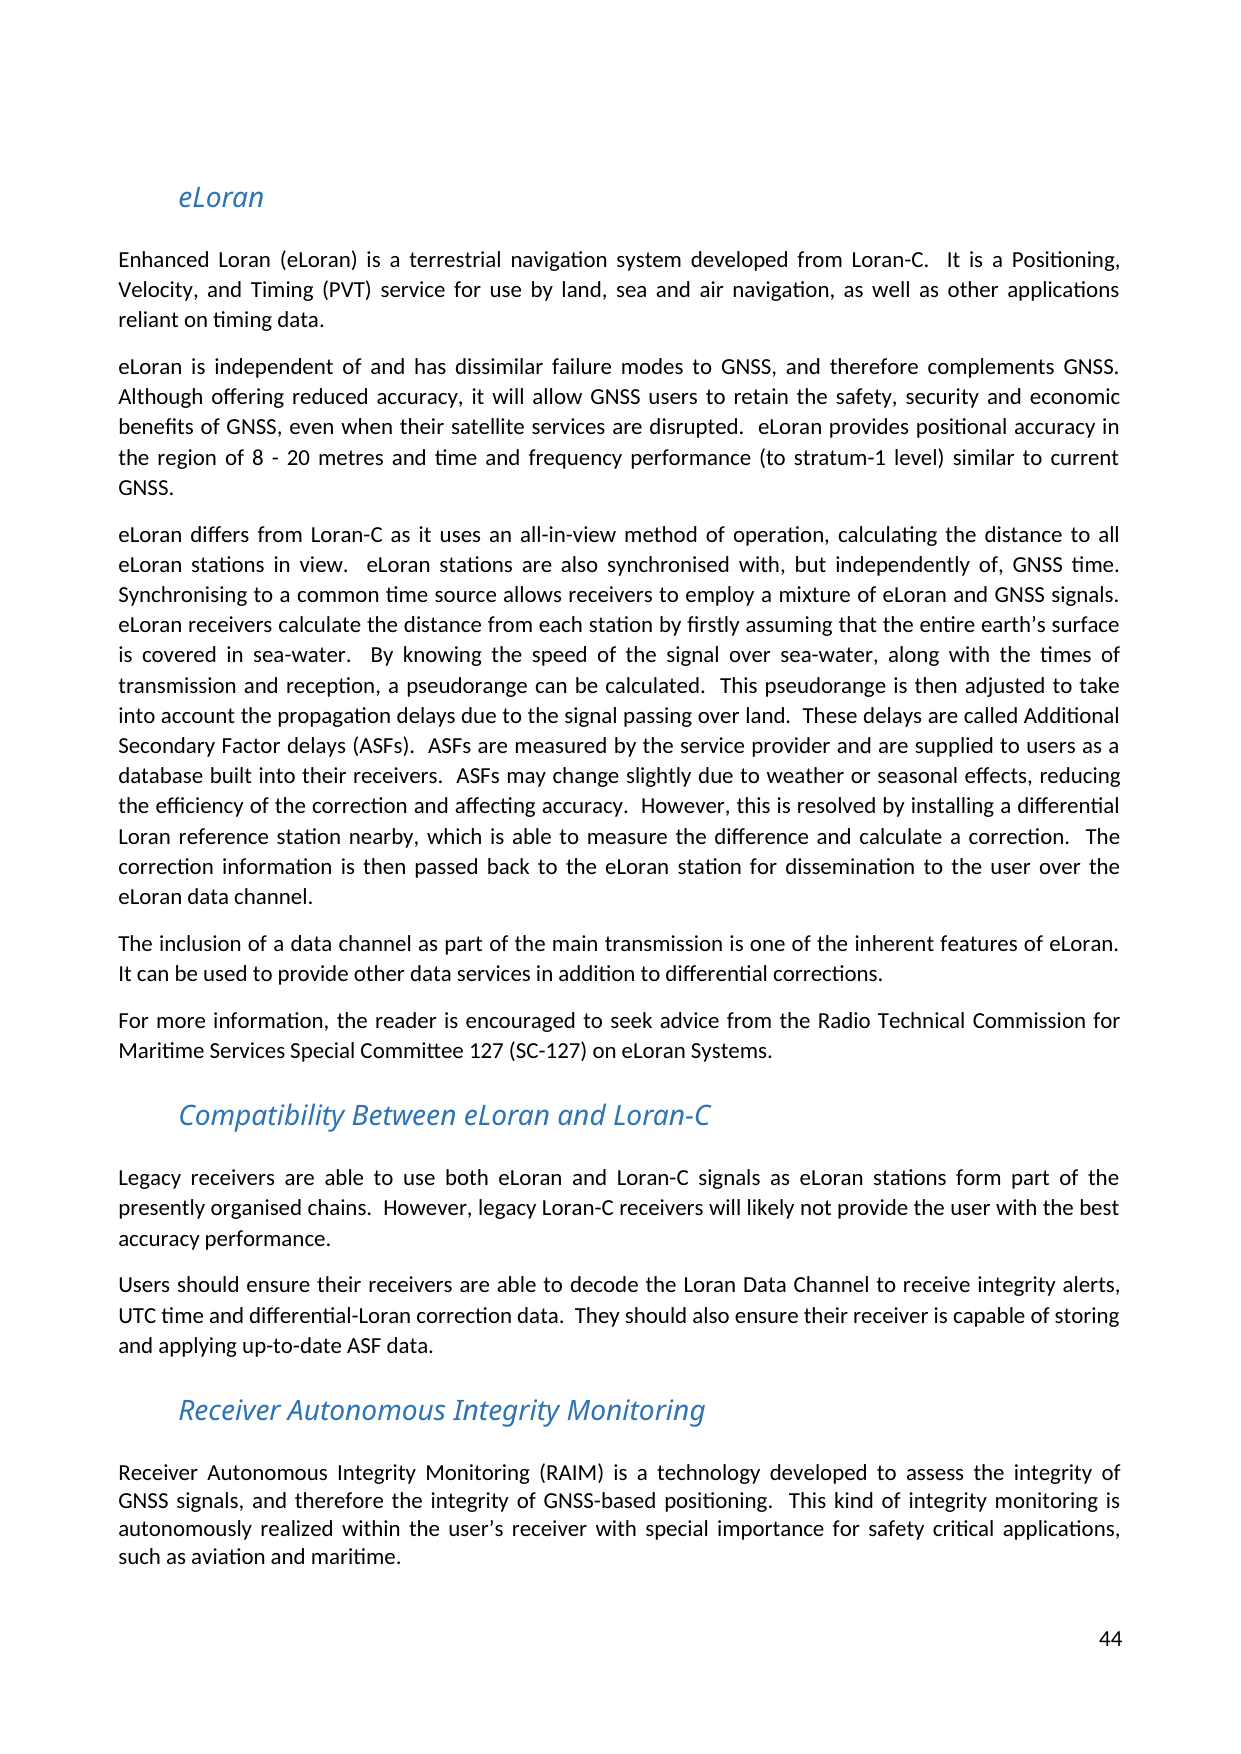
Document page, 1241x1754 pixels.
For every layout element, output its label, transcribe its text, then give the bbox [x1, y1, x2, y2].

subtitle Compatibility Between eLoran and Loran-C [178, 1096, 1093, 1134]
text Receiver Autonomous Integrity Monitoring (RAIM) is a technology developed to assess the integrity of GNSS signals, and therefore the integrity of GNSS-based positioning. This kind of integrity monitoring is autonomously realized within the user’s receiver with special importance for safety critical applications, such as aviation and maritime. [118, 1458, 1122, 1570]
text eLoran differs from Loran-C as it uses an all-in-view method of operation, calculating the distance to all eLoran stations in view. eLoran stations are also synchronised with, but independently of, GNSS time. Synchronising to a common time source allows receivers to employ a mixture of eLoran and GNSS signals. eLoran receivers calculate the distance from each station by firstly assuming that the entire earth’s surface is covered in sea-water. By knowing the speed of the signal over sea-water, along with the times of transmission and reception, a pseudorange can be calculated. This pseudorange is then adjusted to take into account the propagation delays due to the signal passing over land. These delays are called Additional Secondary Factor delays (ASFs). ASFs are measured by the service provider and are supplied to users as a database built into their receivers. ASFs may change slightly due to weather or seasonal effects, reducing the efficiency of the correction and affecting accuracy. However, this is resolved by installing a differential Loran reference station nearby, which is able to measure the difference and calculate a correction. The correction information is then passed back to the eLoran station for dissemination to the user over the eLoran data channel. [118, 520, 1122, 910]
text eLoran is independent of and has dissimilar failure modes to GNSS, and therefore complements GNSS. Although offering reduced accuracy, it will allow GNSS users to retain the safety, security and economic benefits of GNSS, even when their satellite services are disrupted. eLoran provides positional accuracy in the region of 8 - 20 metres and time and frequency performance (to stratum-1 level) similar to current GNSS. [118, 352, 1122, 501]
subtitle eLoran [178, 177, 1093, 216]
subtitle Receiver Autonomous Integrity Monitoring [178, 1390, 1093, 1429]
text Users should ensure their receivers are able to decode the Loran Data Channel to receive integrity alerts, UTC time and differential-Loran correction data. They should also ensure their receiver is capable of storing and applying up-to-date ASF data. [118, 1271, 1122, 1359]
text Legacy receivers are able to use both eLoran and Loran-C signals as eLoran stations form part of the presently organised chains. However, legacy Loran-C receivers will likely not provide the user with the best accuracy performance. [118, 1163, 1122, 1252]
text The inclusion of a data channel as part of the main transmission is one of the inherent features of eLoran. It can be used to provide other data services in addition to differential corrections. [118, 929, 1122, 987]
text For more information, the reader is encouraged to seek advice from the Radio Technical Commission for Maritime Services Special Committee 127 (SC-127) on eLoran Systems. [118, 1006, 1122, 1064]
text Enhanced Loran (eLoran) is a terrestrial navigation system developed from Loran-C. It is a Positioning, Velocity, and Timing (PVT) service for use by land, sea and air navigation, as well as other applications reliant on timing data. [118, 245, 1122, 333]
